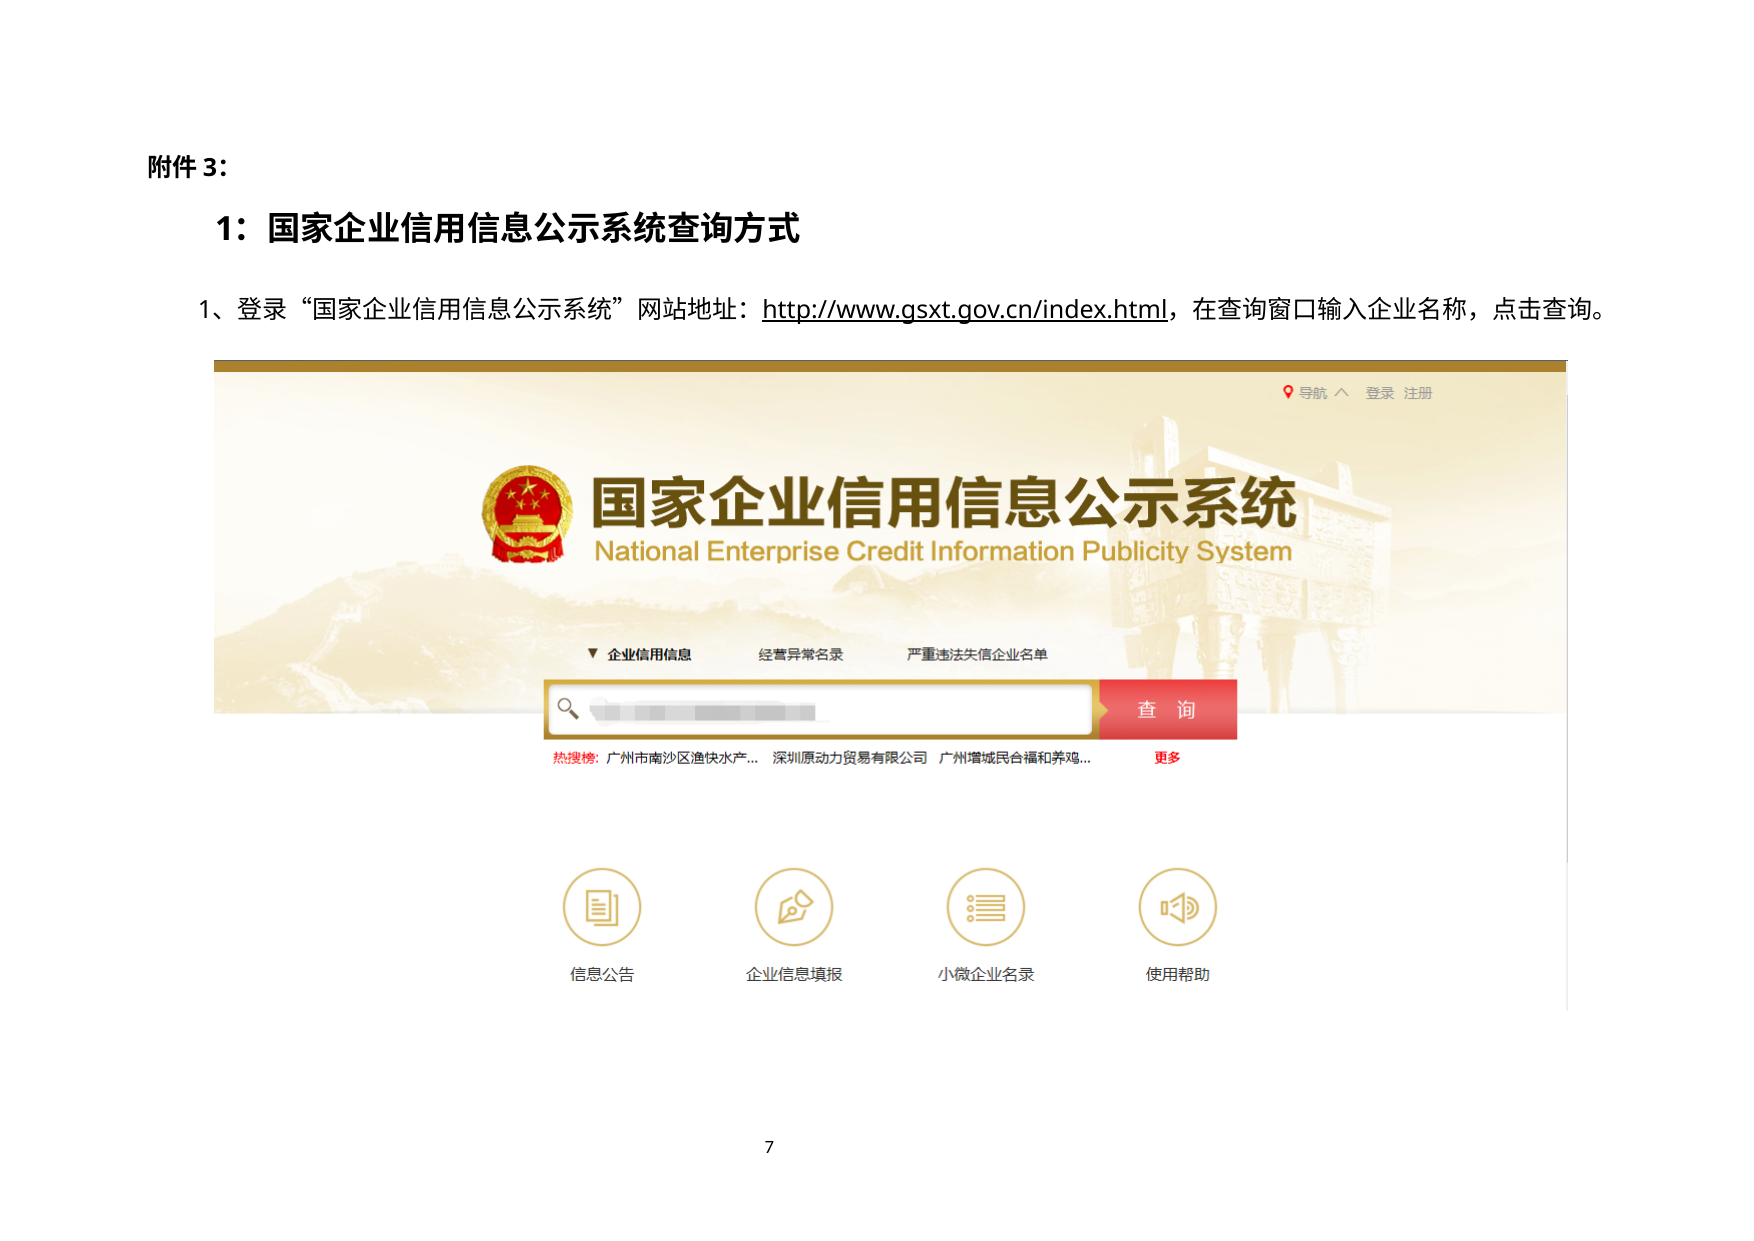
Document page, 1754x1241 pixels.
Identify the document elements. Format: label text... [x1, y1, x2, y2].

picture [214, 360, 1568, 1011]
text 1：国家企业信用信息公示系统查询方式 [148, 202, 1729, 251]
text 附件3： [148, 148, 1606, 184]
text 1、登录“国家企业信用信息公示系统”网站地址：http://www.gsxt.gov.cn/index.html，在查询窗口输入企业名称，点击查询。 [148, 275, 1606, 329]
